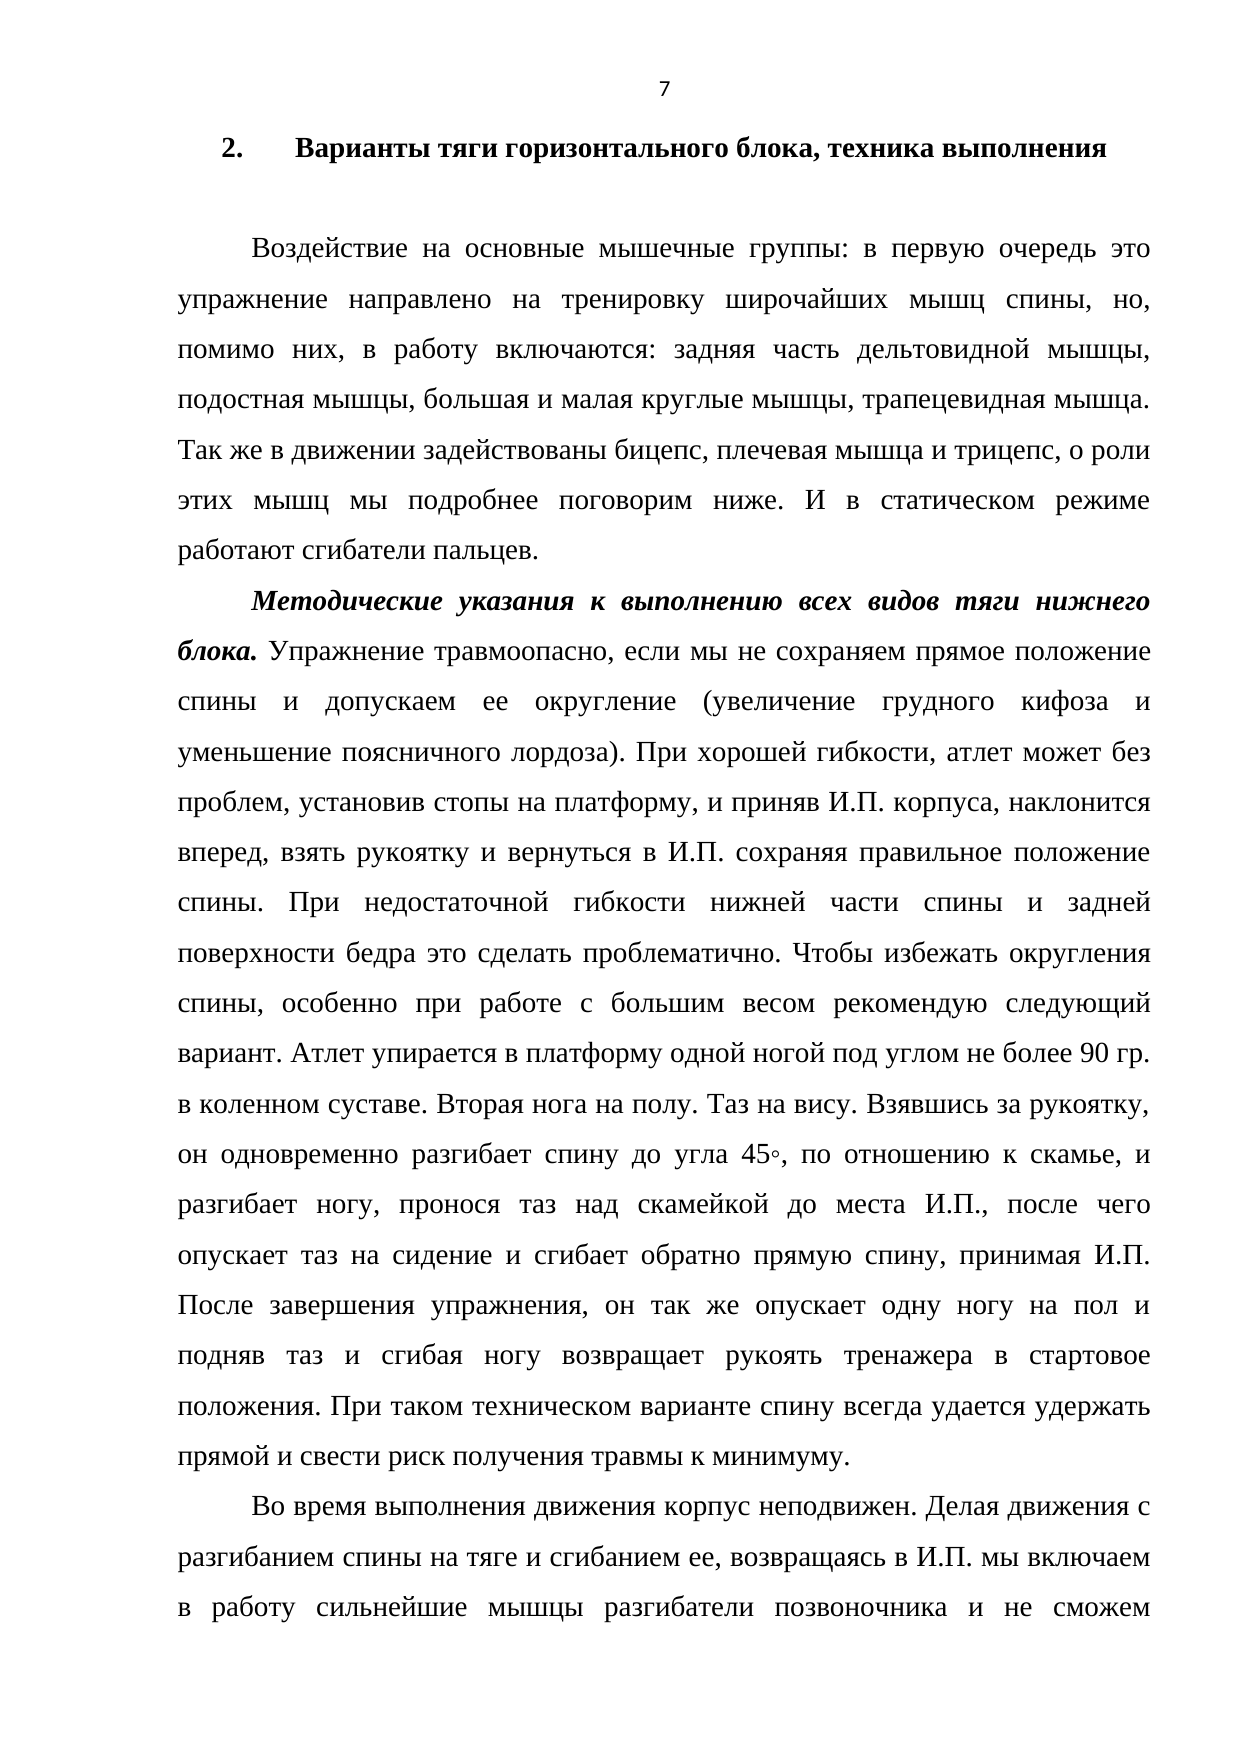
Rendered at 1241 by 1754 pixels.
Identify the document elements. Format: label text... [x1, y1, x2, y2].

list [177, 1488, 1152, 1622]
list Варианты тяги горизонтального блока, техника выполнения [177, 130, 1152, 163]
list Методические указания к выполнению всех видов тяги нижнего блока. Упражнение травмоопасно, если мы не сохраняем прямое положение спины и допускаем ее округление (увеличение грудного кифоза и уменьшение поясничного лордоза). При хорошей гибкости, атлет может без проблем, установив стопы на платформу, и приняв И.П. корпуса, наклонится вперед, взять рукоятку и вернуться в И.П. сохраняя правильное положение спины. При недостаточной гибкости нижней части спины и задней поверхности бедра это сделать проблематично. Чтобы избежать округления спины, особенно при работе с большим весом рекомендую следующий вариант. Атлет упирается в платформу одной ногой под углом не более 90 гр. в коленном суставе. Вторая нога на полу. Таз на вису. Взявшись за рукоятку, он одновременно разгибает спину до угла 45◦, по отношению к скамье, и разгибает ногу, пронося таз над скамейкой до места И.П., после чего опускает таз на сидение и сгибает обратно прямую спину, принимая И.П. После завершения упражнения, он так же опускает одну ногу на пол и подняв таз и сгибая ногу возвращает рукоять тренажера в стартовое положения. При таком техническом варианте спину всегда удается удержать прямой и свести риск получения травмы к минимуму. [177, 583, 1152, 1472]
list Воздействие на основные мышечные группы: в первую очередь это упражнение направлено на тренировку широчайших мышц спины, но, помимо них, в работу включаются: задняя часть дельтовидной мышцы, подостная мышцы, большая и малая круглые мышцы, трапецевидная мышца. Так же в движении задействованы бицепс, плечевая мышца и трицепс, о роли этих мышц мы подробнее поговорим ниже. И в статическом режиме работают сгибатели пальцев. [177, 231, 1152, 566]
